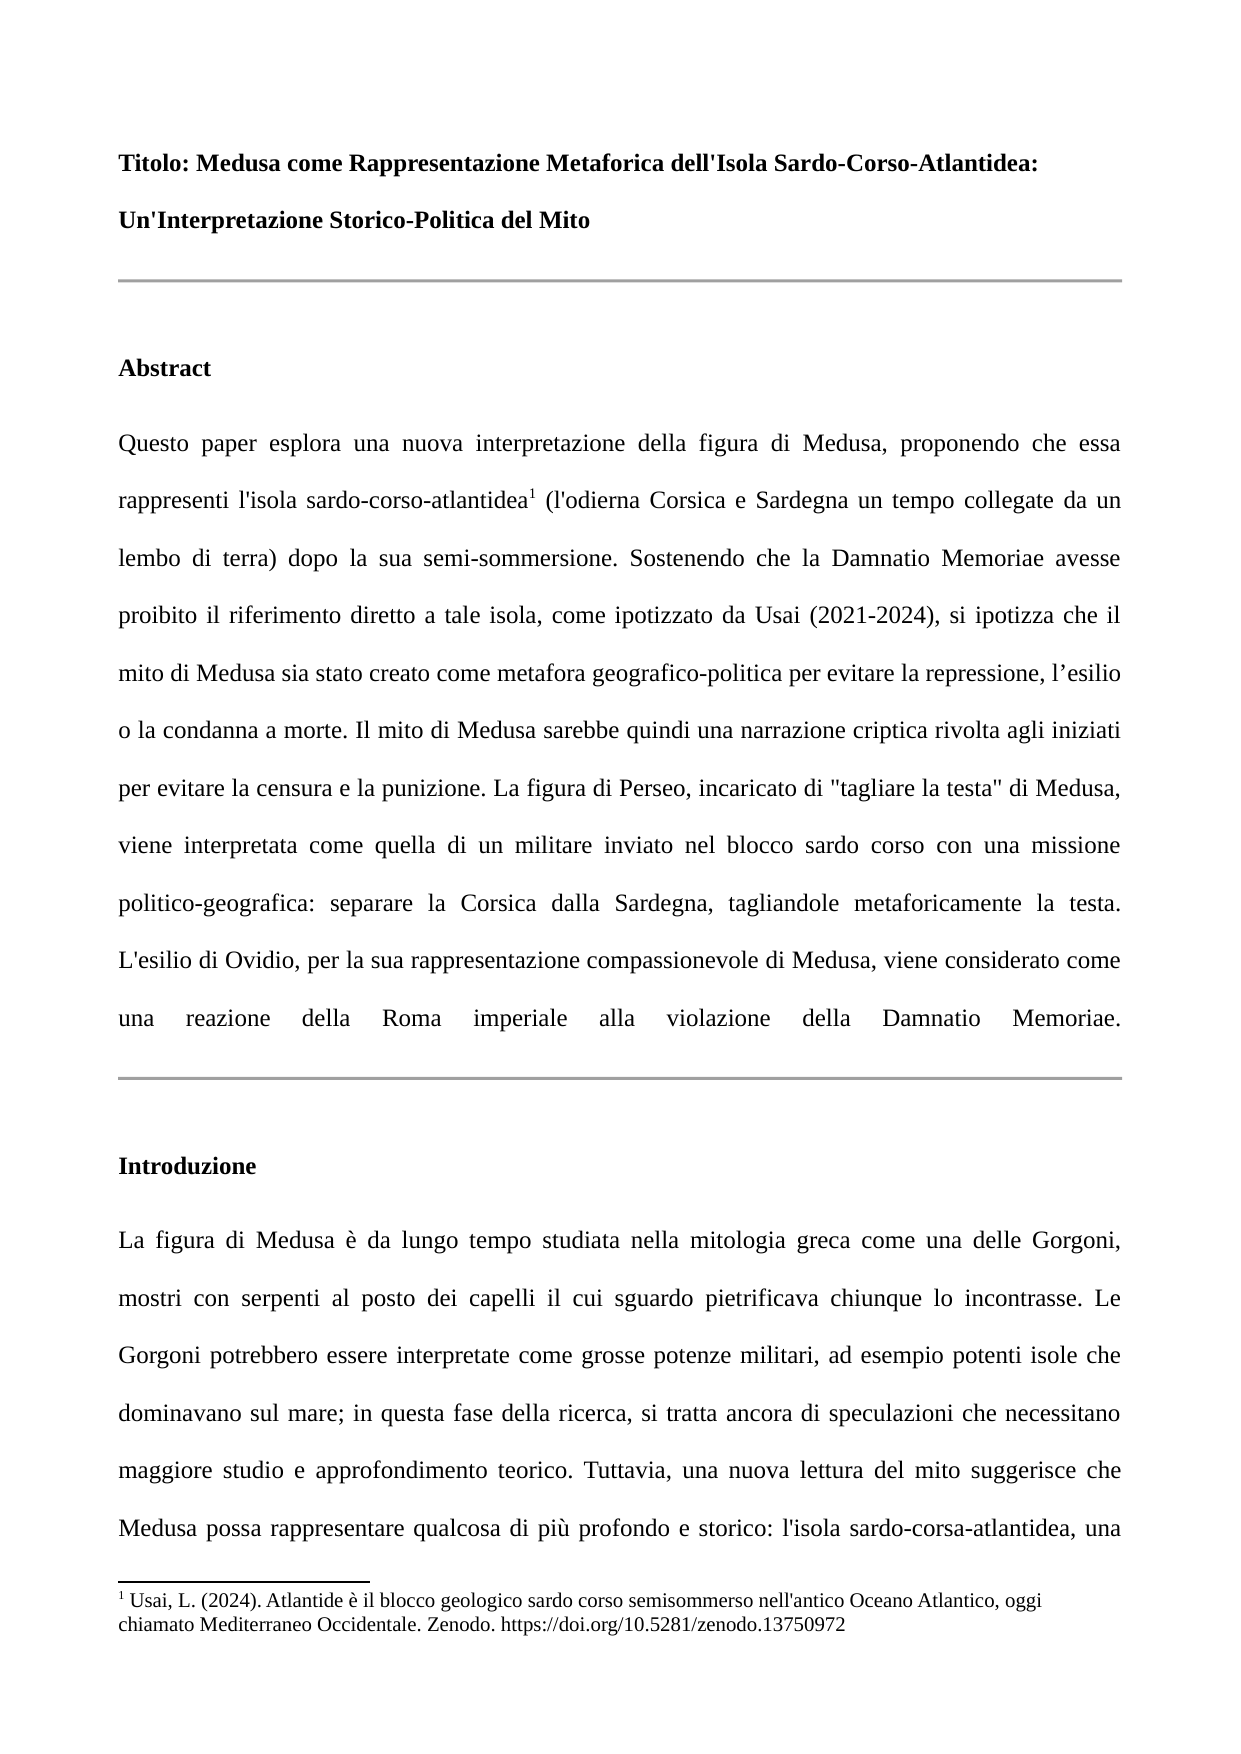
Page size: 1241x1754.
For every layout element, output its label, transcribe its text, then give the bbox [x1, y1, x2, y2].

text Abstract [118, 353, 1122, 382]
text Questo paper esplora una nuova interpretazione della figura di Medusa, proponendo che essa rappresenti l'isola sardo-corso-atlantidea (l'odierna Corsica e Sardegna un tempo collegate da un lembo di terra) dopo la sua semi-sommersione. Sostenendo che la Damnatio Memoriae avesse proibito il riferimento diretto a tale isola, come ipotizzato da Usai (2021-2024), si ipotizza che il mito di Medusa sia stato creato come metafora geografico-politica per evitare la repressione, l’esilio o la condanna a morte. Il mito di Medusa sarebbe quindi una narrazione criptica rivolta agli iniziati per evitare la censura e la punizione. La figura di Perseo, incaricato di "tagliare la testa" di Medusa, viene interpretata come quella di un militare inviato nel blocco sardo corso con una missione politico-geografica: separare la Corsica dalla Sardegna, tagliandole metaforicamente la testa. L'esilio di Ovidio, per la sua rappresentazione compassionevole di Medusa, viene considerato come una reazione della Roma imperiale alla violazione della Damnatio Memoriae. [118, 428, 1122, 1031]
text Introduzione [118, 1151, 1122, 1180]
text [118, 1225, 1122, 1541]
text Titolo: Medusa come Rappresentazione Metaforica dell'Isola Sardo-Corso-Atlantidea: Un'Interpretazione Storico-Politica del Mito [118, 148, 1122, 234]
